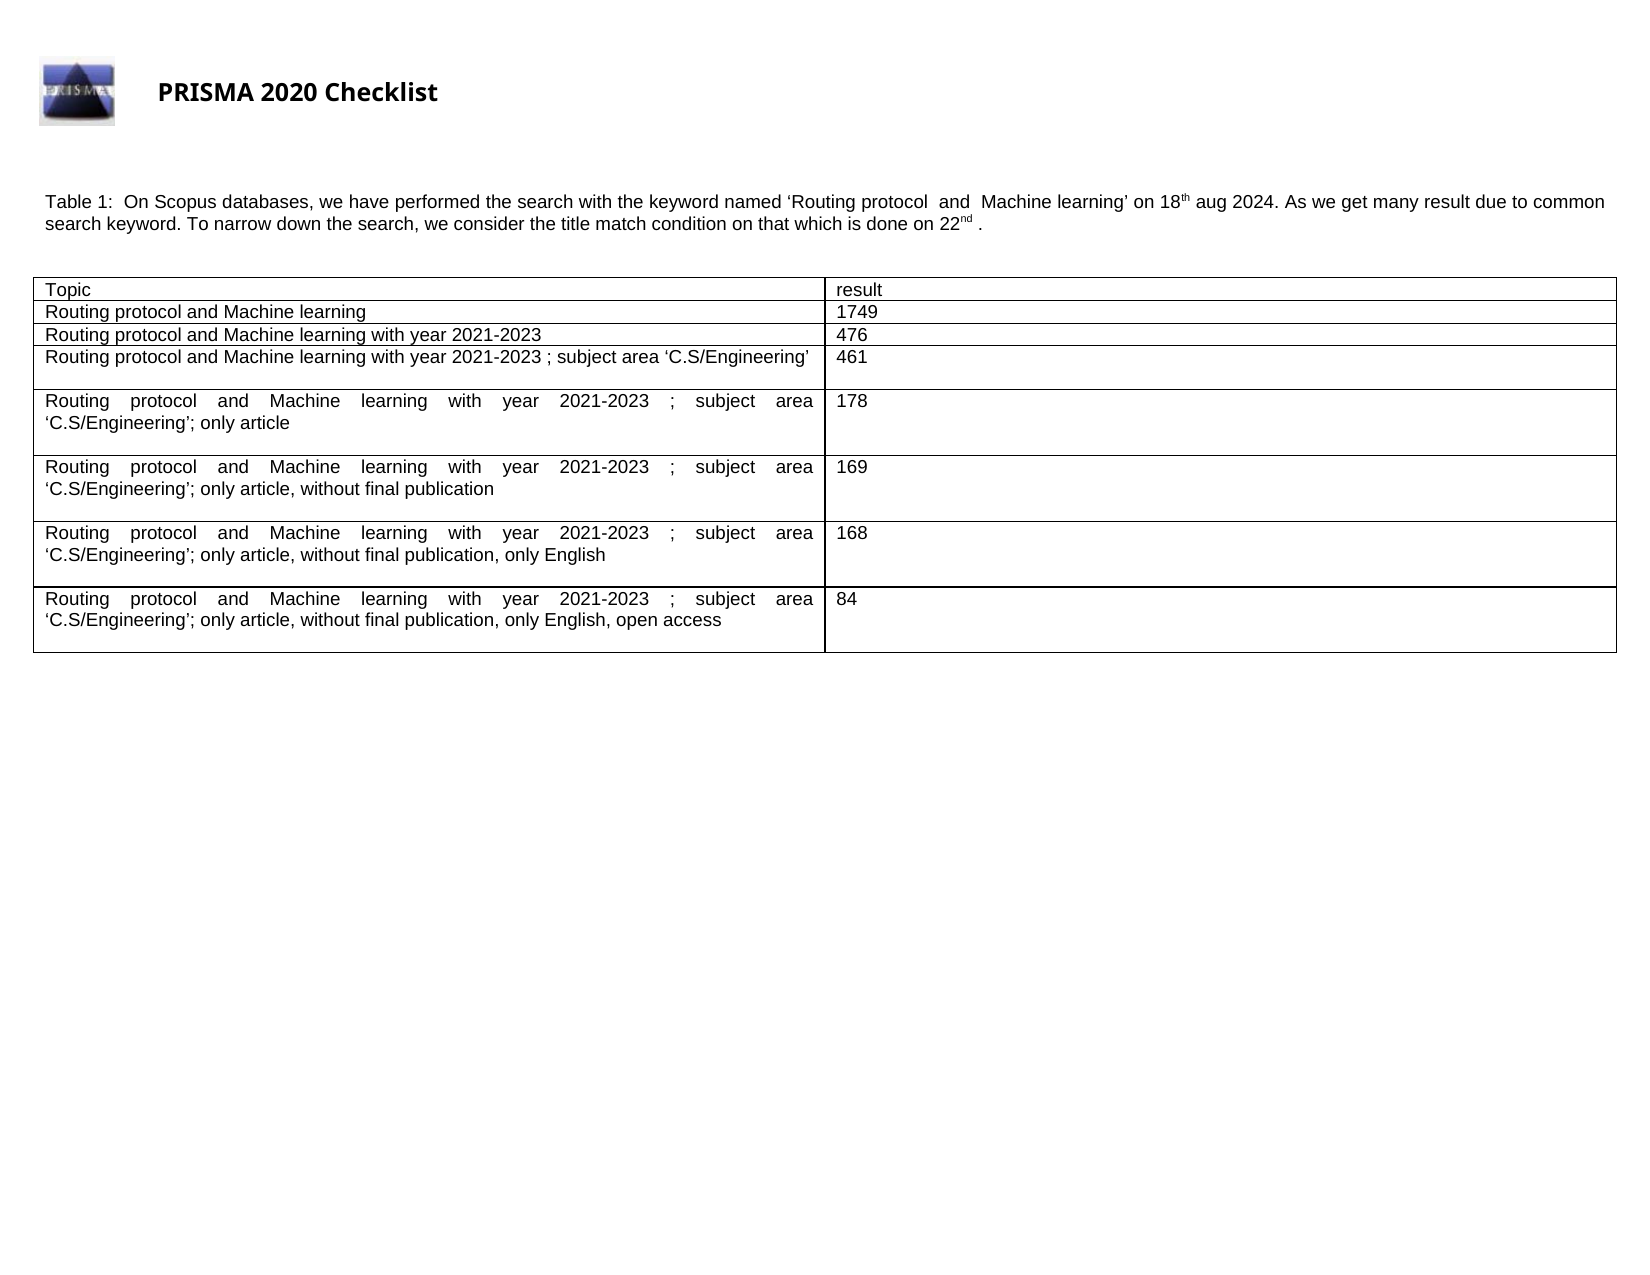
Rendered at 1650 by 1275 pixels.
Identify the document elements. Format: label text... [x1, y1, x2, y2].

table_cell 168 [826, 522, 1616, 586]
table_cell Routing protocol and Machine learning with year 2021-2023 ; subject area ‘C.S/Engineering’; only article, without final publication [34, 456, 824, 521]
table_cell 169 [826, 456, 1616, 521]
table_cell 476 [826, 324, 1616, 345]
table_cell 461 [826, 346, 1616, 389]
table_header result [826, 278, 1616, 300]
table_cell Routing protocol and Machine learning with year 2021-2023 [34, 324, 824, 345]
table_cell Routing protocol and Machine learning with year 2021-2023 ; subject area ‘C.S/Engineering’; only article, without final publication, only English, open access [34, 588, 824, 652]
table_cell Routing protocol and Machine learning with year 2021-2023 ; subject area ‘C.S/Engineering’; only article, without final publication, only English [34, 522, 824, 586]
table_cell 84 [826, 588, 1616, 652]
table_cell Routing protocol and Machine learning with year 2021-2023 ; subject area ‘C.S/Engineering’ [34, 346, 824, 389]
picture [39, 56, 115, 126]
text Table 1: On Scopus databases, we have performed the search with the keyword named ‘Routing protocol and Machine learning’ on 18th aug 2024. As we get many result due to common search keyword. To narrow down the search, we consider the title match condition on that which is done on 22nd . [45, 191, 1605, 234]
table_cell Routing protocol and Machine learning with year 2021-2023 ; subject area ‘C.S/Engineering’; only article [34, 390, 824, 455]
table_cell 1749 [826, 301, 1616, 322]
table_header Topic [34, 278, 824, 300]
table_cell 178 [826, 390, 1616, 455]
table_cell Routing protocol and Machine learning [34, 301, 824, 322]
